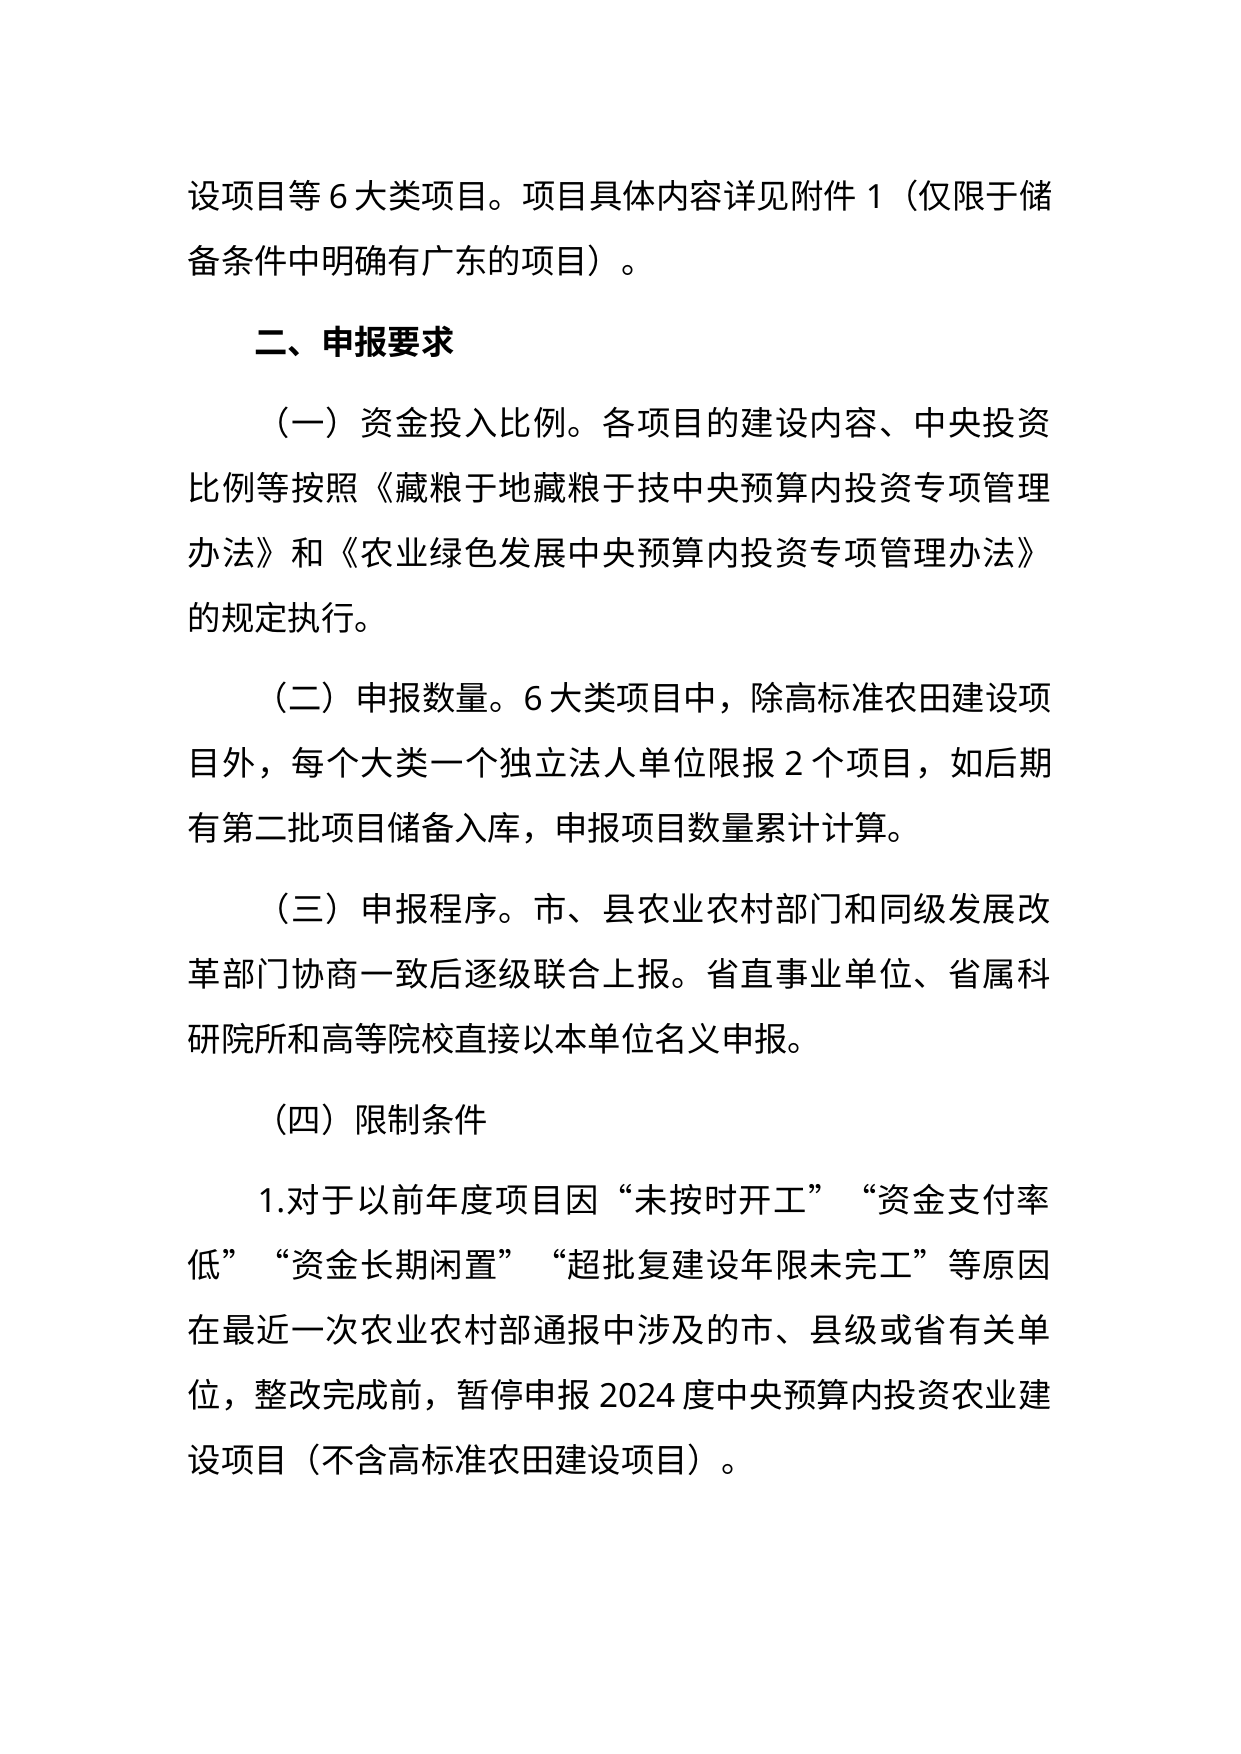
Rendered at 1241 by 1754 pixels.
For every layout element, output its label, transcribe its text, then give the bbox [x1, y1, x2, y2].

text （四）限制条件 [187, 1085, 1053, 1150]
text （二）申报数量。6大类项目中，除高标准农田建设项目外，每个大类一个独立法人单位限报2个项目，如后期有第二批项目储备入库，申报项目数量累计计算。 [187, 664, 1053, 859]
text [187, 162, 1053, 292]
text （三）申报程序。市、县农业农村部门和同级发展改革部门协商一致后逐级联合上报。省直事业单位、省属科研院所和高等院校直接以本单位名义申报。 [187, 874, 1053, 1069]
text （一）资金投入比例。各项目的建设内容、中央投资比例等按照《藏粮于地藏粮于技中央预算内投资专项管理办法》和《农业绿色发展中央预算内投资专项管理办法》的规定执行。 [187, 388, 1053, 648]
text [187, 1166, 1053, 1491]
text 二、申报要求 [187, 308, 1053, 373]
